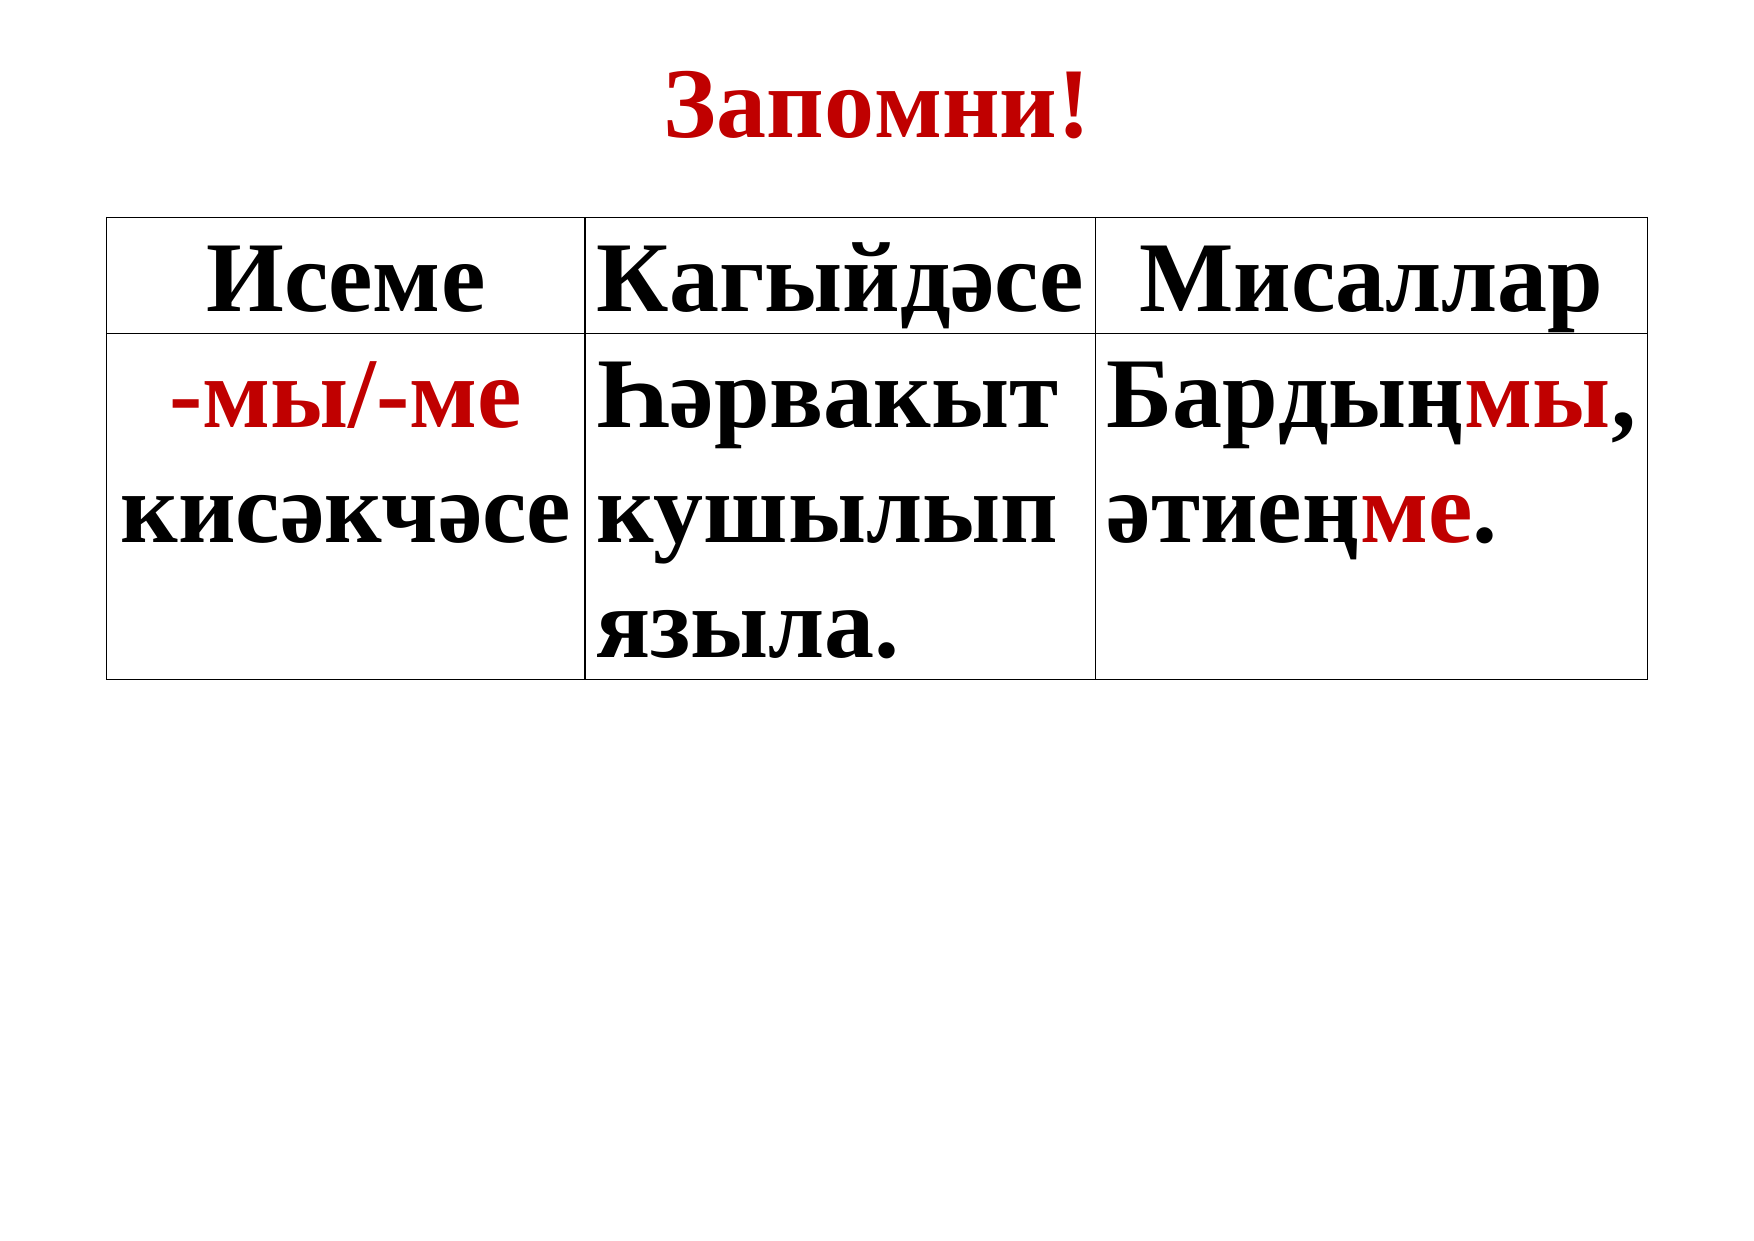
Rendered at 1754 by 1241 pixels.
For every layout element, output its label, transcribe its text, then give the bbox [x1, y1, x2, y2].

text Запомни! [118, 44, 1636, 159]
table_cell Һәрвакыт кушылып языла. [586, 334, 1095, 679]
table_header Кагыйдәсе [586, 218, 1095, 333]
table_cell -мы/-ме кисәкчәсе [107, 334, 584, 679]
table_cell Бардыңмы, әтиеңме. [1096, 334, 1647, 679]
table_header Мисаллар [1096, 218, 1647, 333]
table_header Исеме [107, 218, 584, 333]
